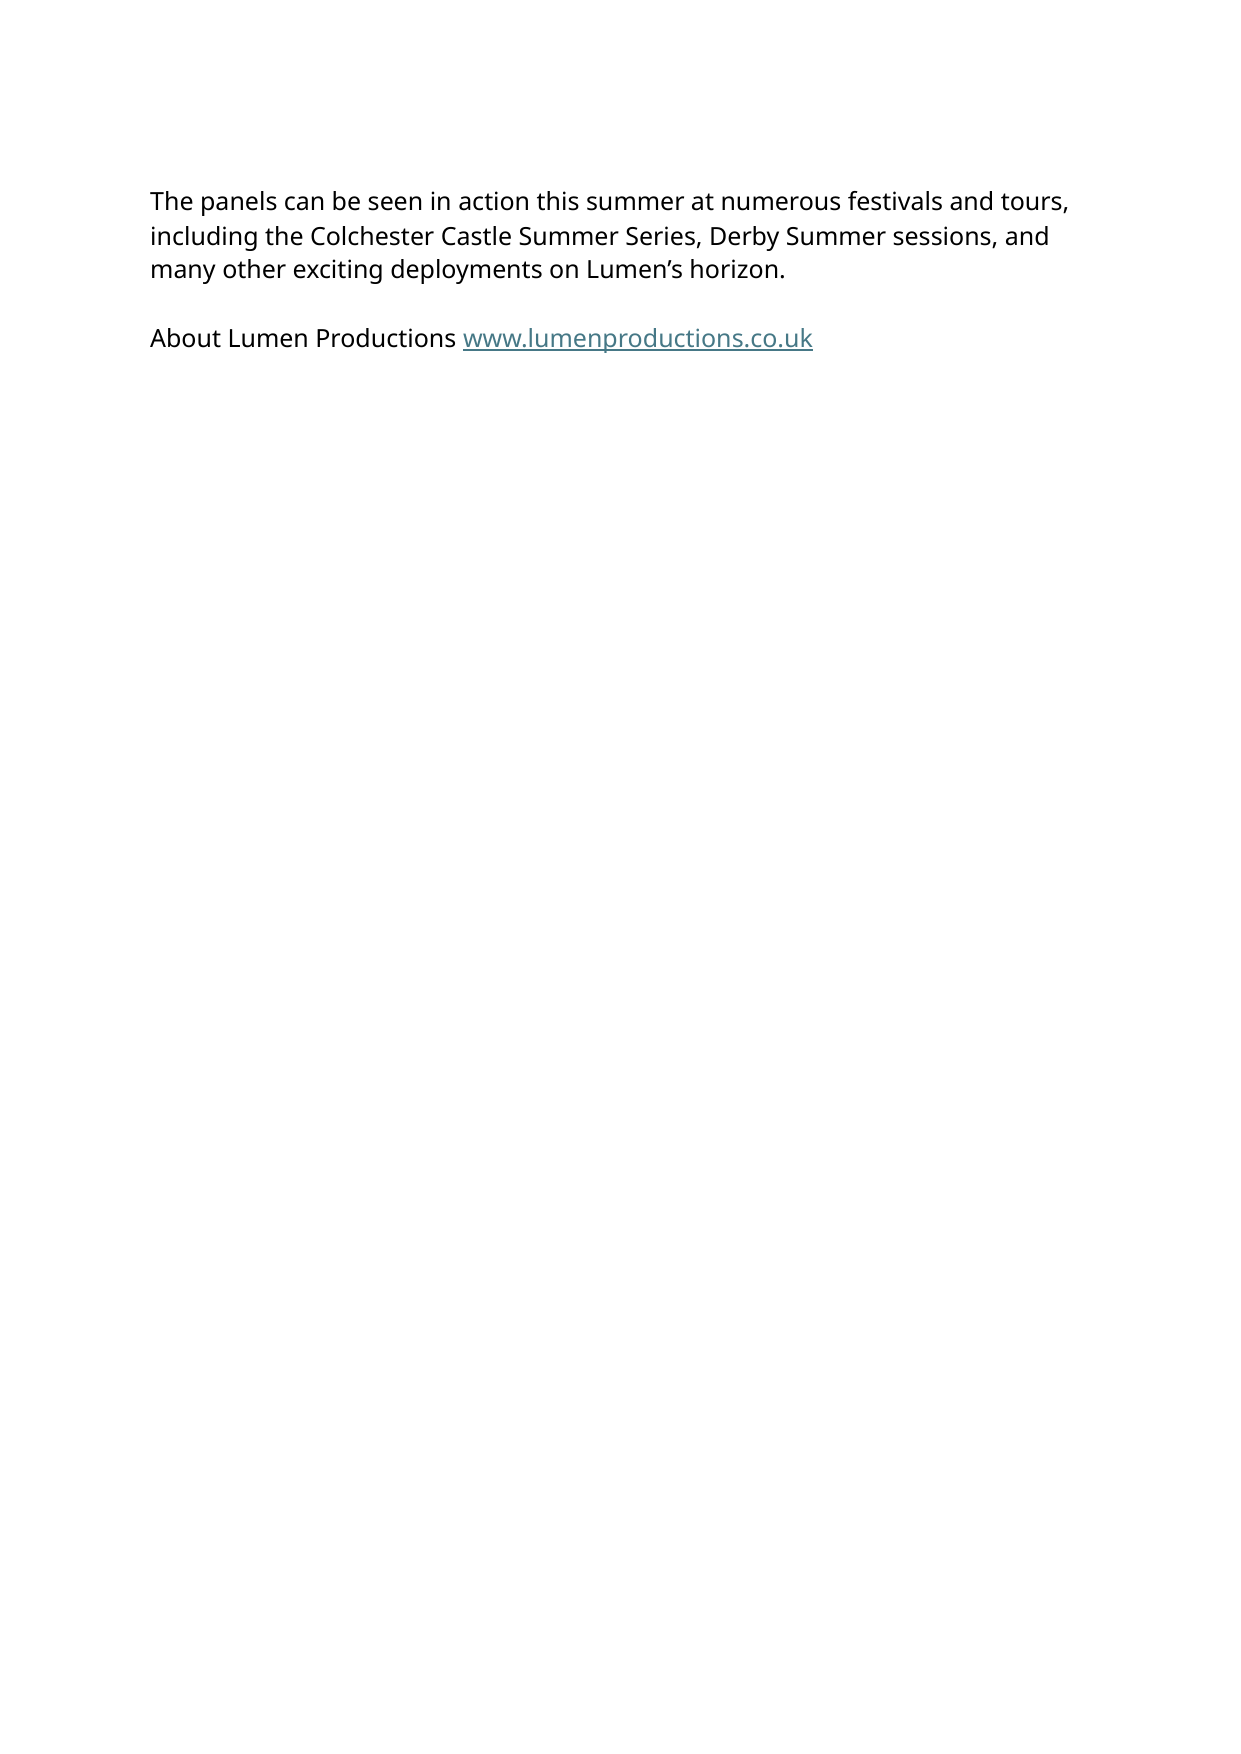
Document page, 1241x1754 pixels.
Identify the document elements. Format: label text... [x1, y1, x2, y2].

text The panels can be seen in action this summer at numerous festivals and tours, including the Colchester Castle Summer Series, Derby Summer sessions, and many other exciting deployments on Lumen’s horizon. [150, 184, 1090, 286]
text About Lumen Productions www.lumenproductions.co.uk [150, 320, 1090, 354]
